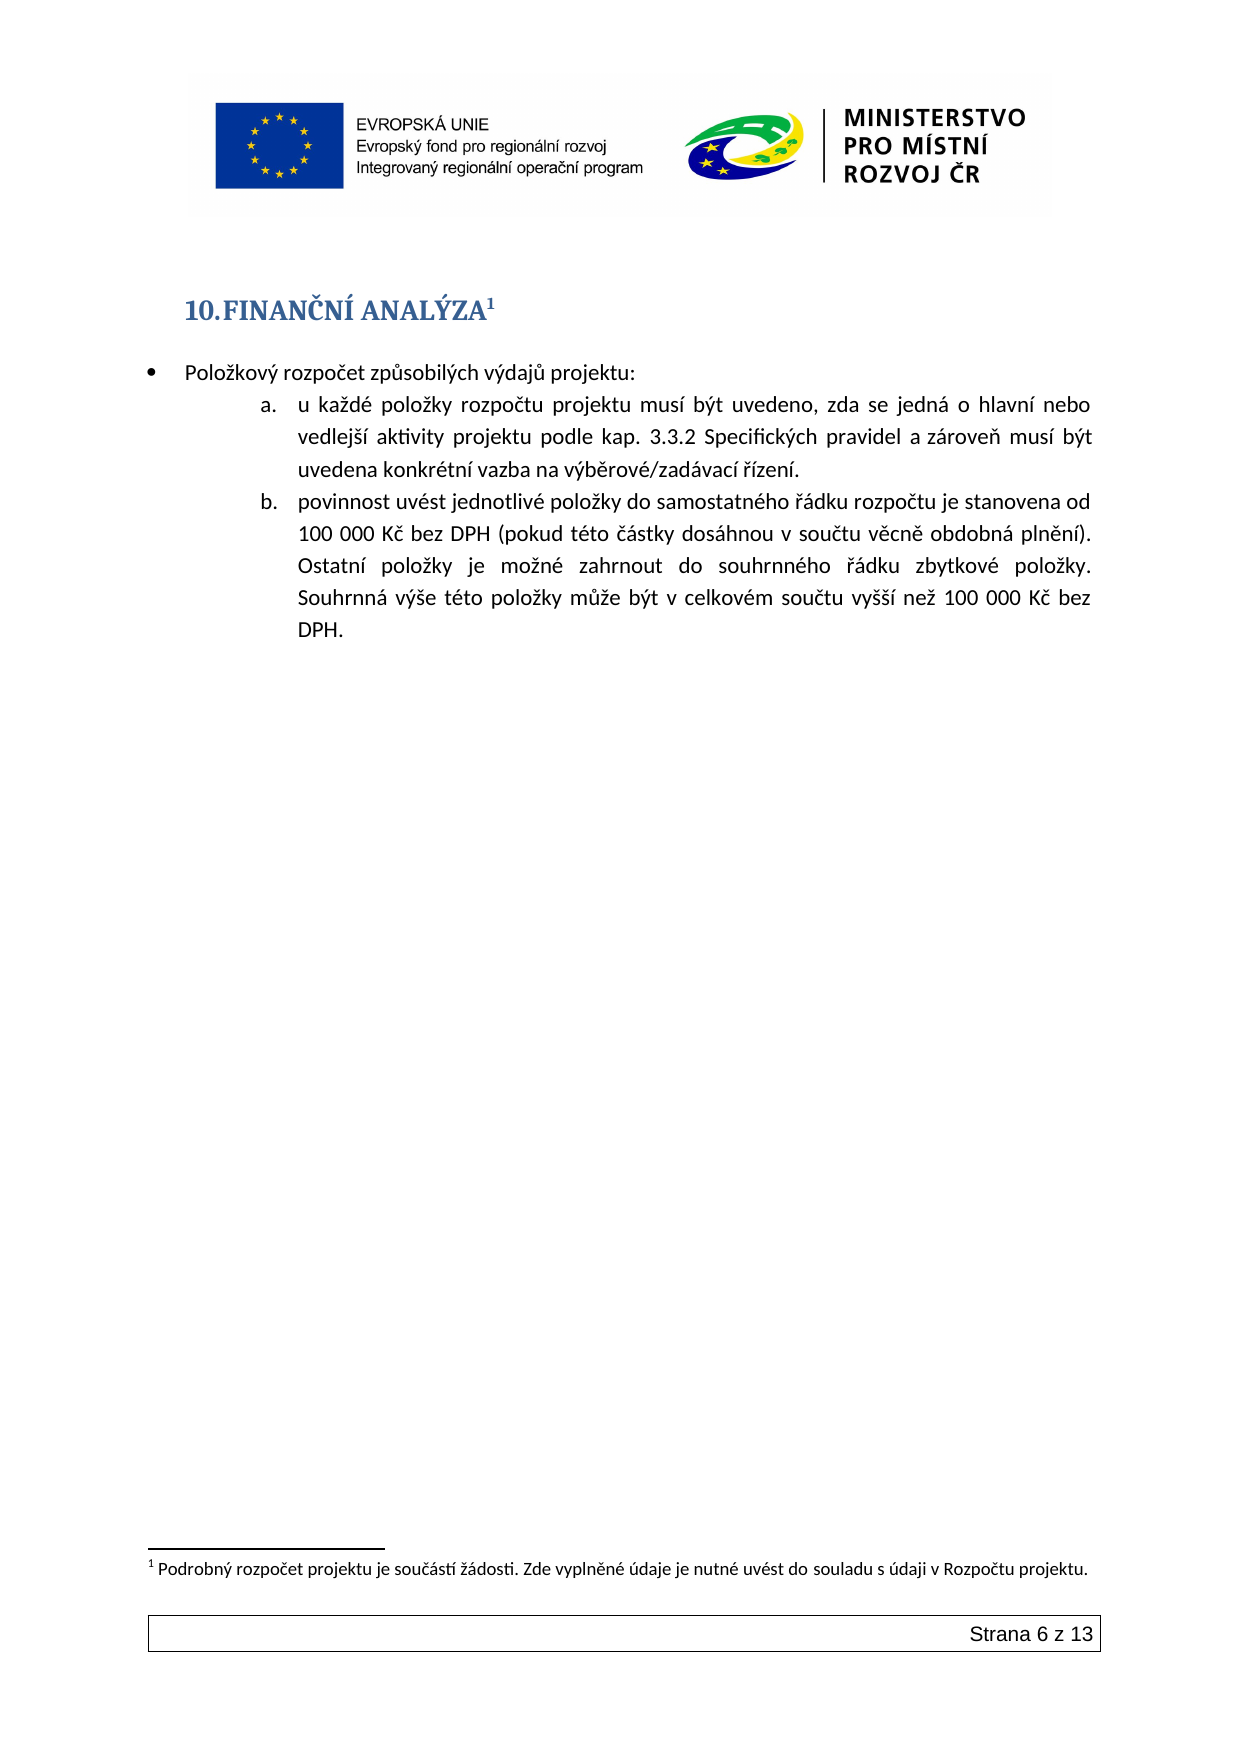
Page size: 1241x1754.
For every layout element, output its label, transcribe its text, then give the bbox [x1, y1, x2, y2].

list Položkový rozpočet způsobilých výdajů projektu: [147, 358, 1093, 386]
picture [187, 73, 1053, 217]
list u každé položky rozpočtu projektu musí být uvedeno, zda se jedná o hlavní nebo vedlejší aktivity projektu podle kap. 3.3.2 Specifických pravidel a zároveň musí být uvedena konkrétní vazba na výběrové/zadávací řízení. [260, 390, 1093, 483]
list povinnost uvést jednotlivé položky do samostatného řádku rozpočtu je stanovena od 100 000 Kč bez DPH (pokud této částky dosáhnou v součtu věcně obdobná plnění). Ostatní položky je možné zahrnout do souhrnného řádku zbytkové položky. Souhrnná výše této položky může být v celkovém součtu vyšší než 100 000 Kč bez DPH. [260, 487, 1093, 644]
subtitle Finanční analýza [185, 294, 1093, 328]
